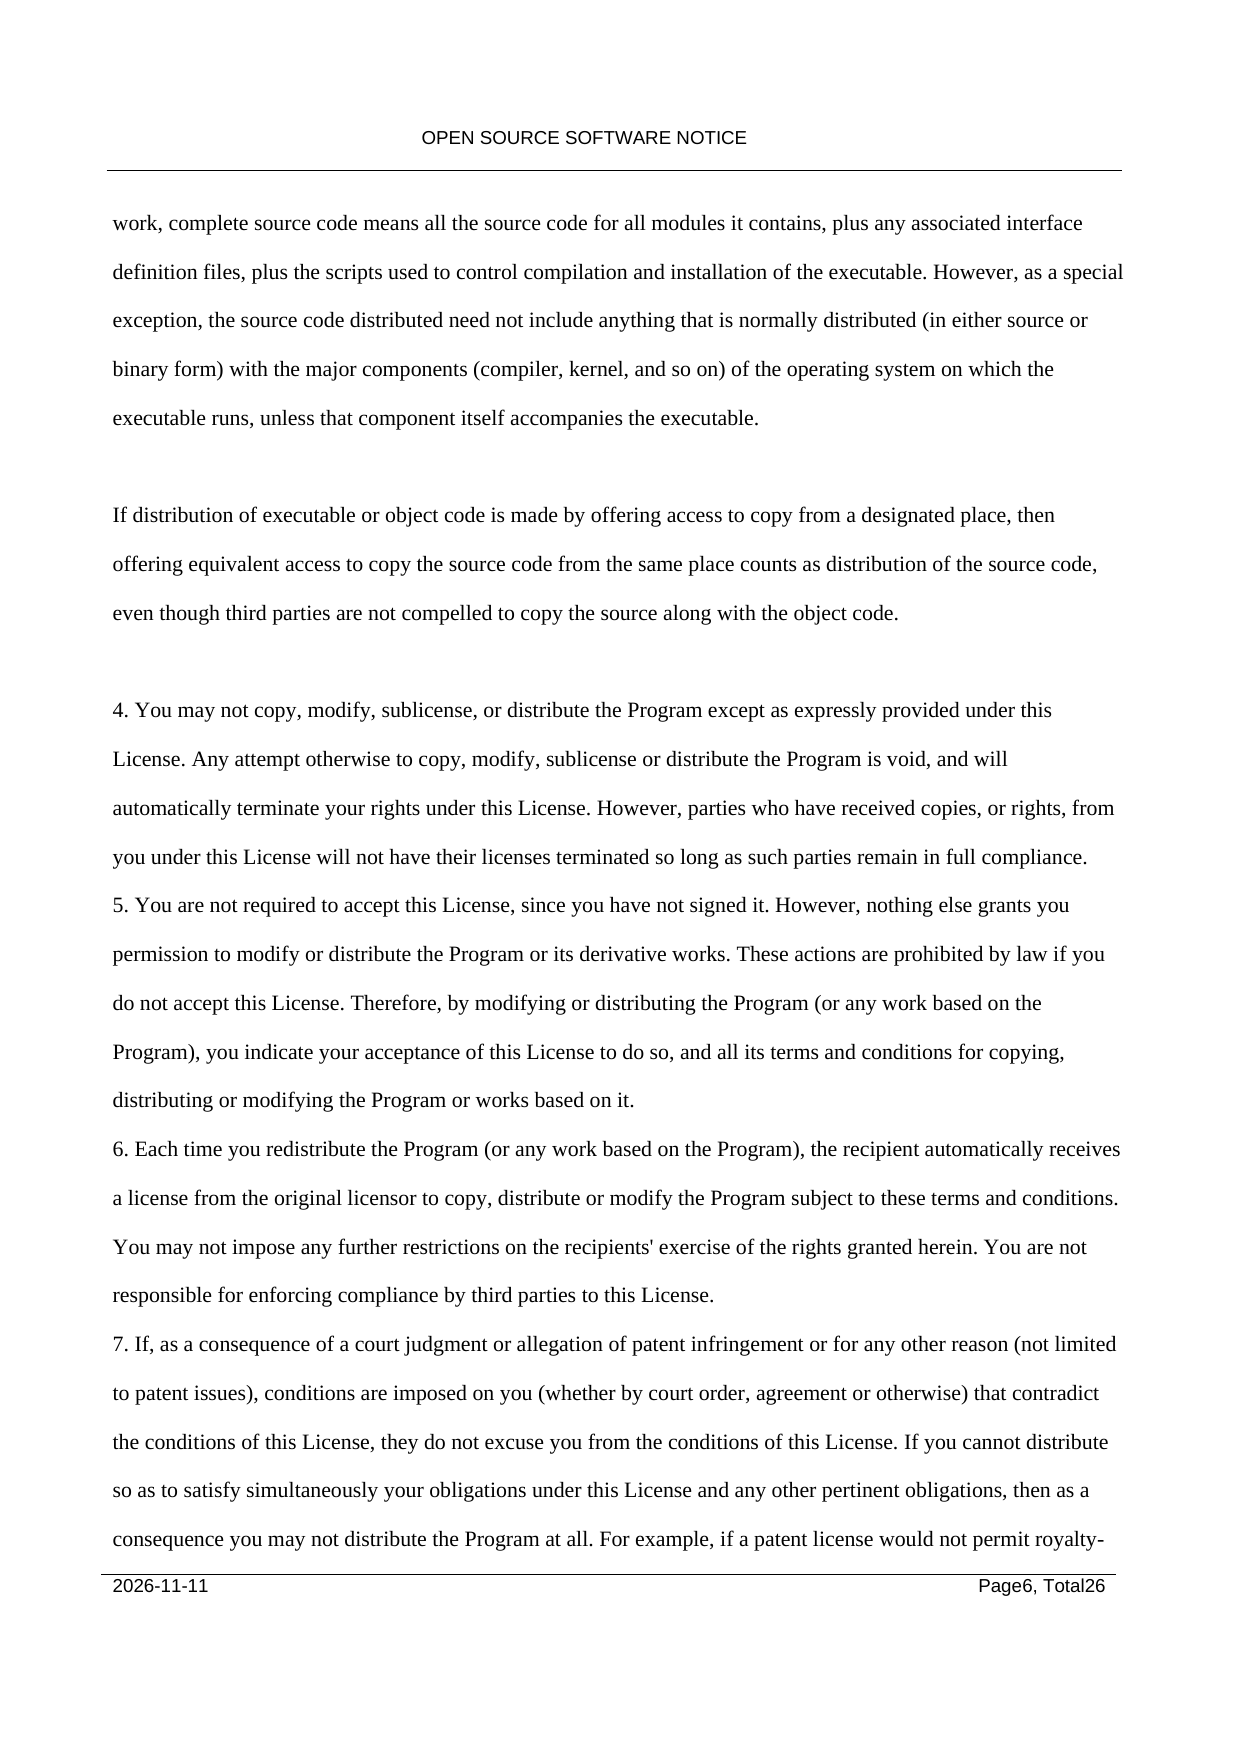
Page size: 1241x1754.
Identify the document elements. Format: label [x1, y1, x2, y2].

text [112, 206, 1128, 1555]
